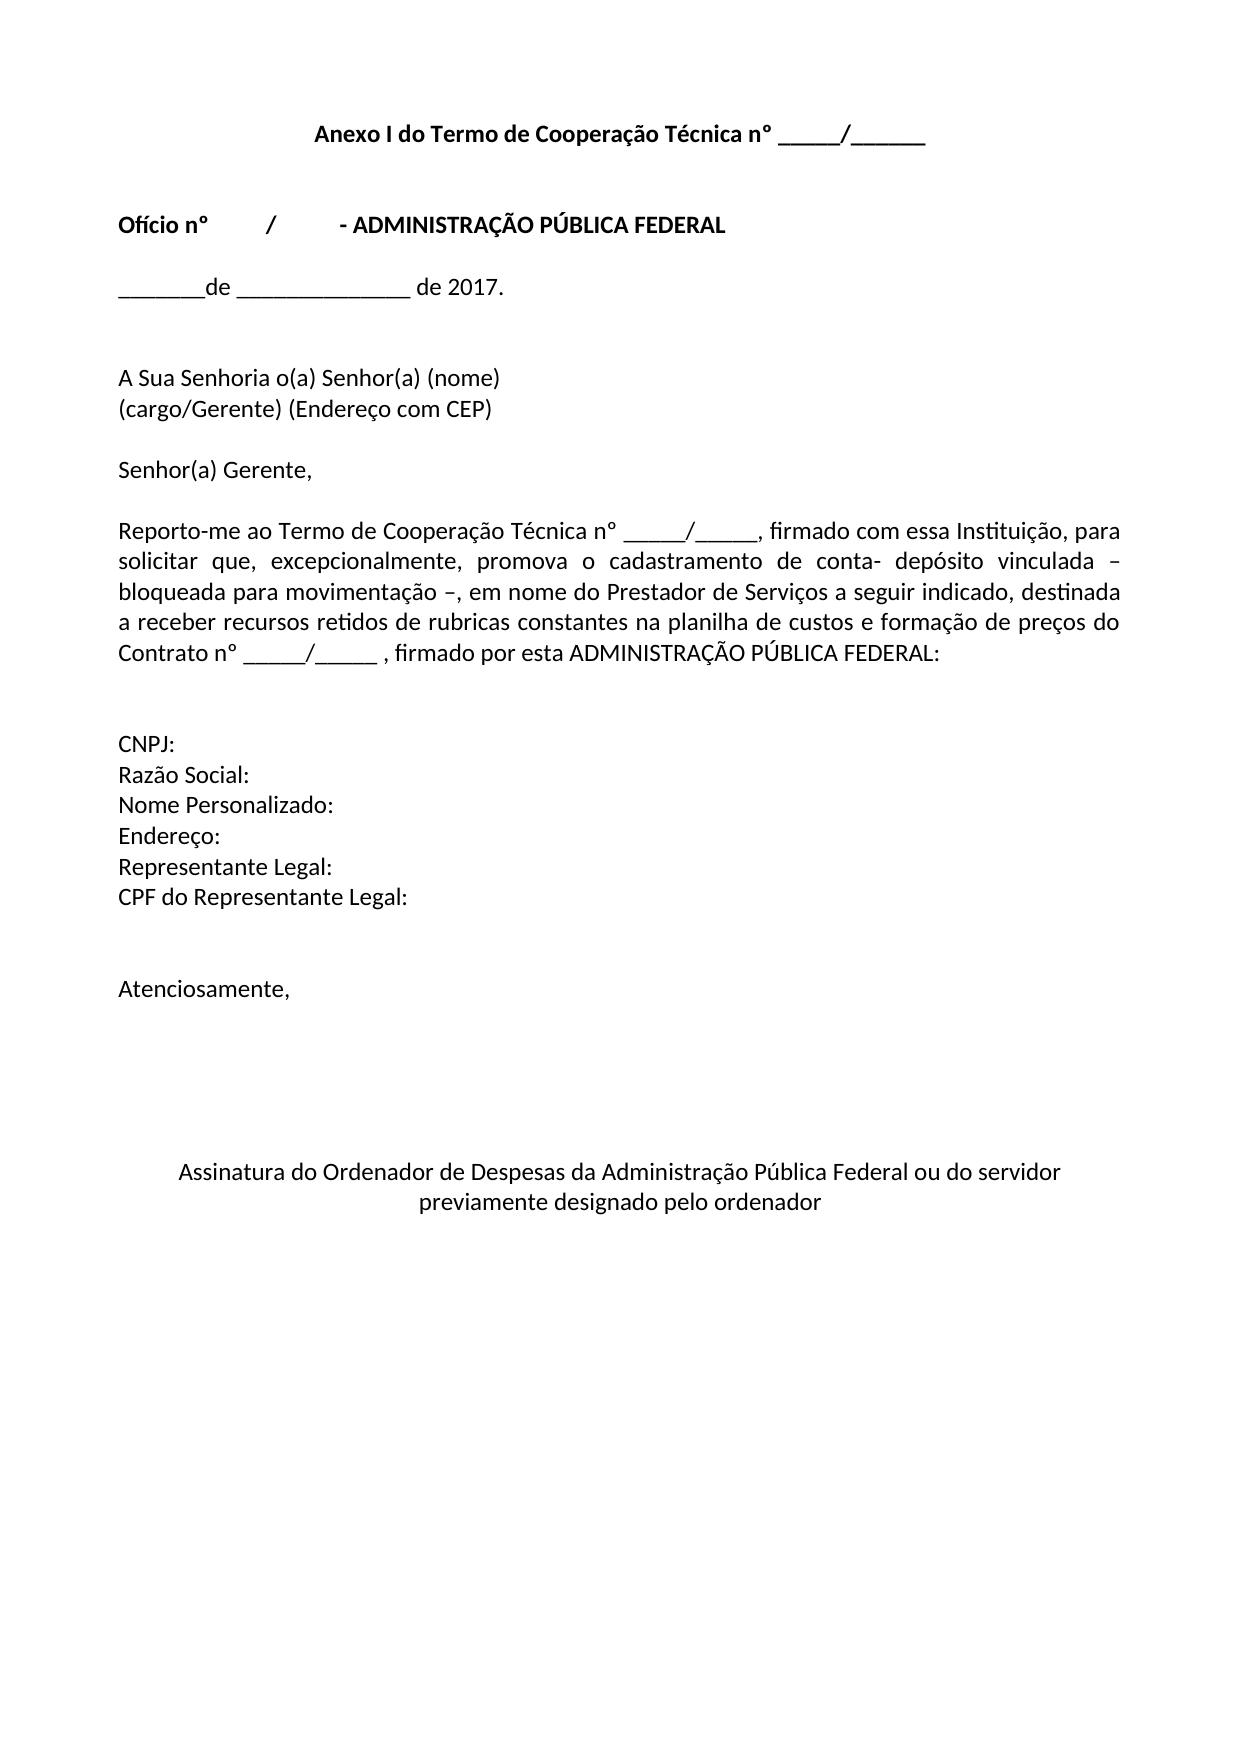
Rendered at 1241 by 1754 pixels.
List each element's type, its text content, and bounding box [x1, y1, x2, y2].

text Senhor(a) Gerente, [118, 454, 1122, 484]
text Razão Social: [118, 759, 1122, 789]
text A Sua Senhoria o(a) Senhor(a) (nome) [118, 362, 1122, 393]
text Endereço: [118, 820, 1122, 851]
text Anexo I do Termo de Cooperação Técnica nº _____/______ [118, 118, 1122, 149]
text Reporto-me ao Termo de Cooperação Técnica nº _____/_____, firmado com essa Instituição, para solicitar que, excepcionalmente, promova o cadastramento de conta- depósito vinculada – bloqueada para movimentação –, em nome do Prestador de Serviços a seguir indicado, destinada a receber recursos retidos de rubricas constantes na planilha de custos e formação de preços do Contrato nº _____/_____ , firmado por esta ADMINISTRAÇÃO PÚBLICA FEDERAL: [118, 515, 1122, 667]
text CNPJ: [118, 728, 1122, 759]
text Nome Personalizado: [118, 789, 1122, 820]
text _______de ______________ de 2017. [118, 271, 1122, 301]
text CPF do Representante Legal: [118, 881, 1122, 912]
text Ofício nº / - ADMINISTRAÇÃO PÚBLICA FEDERAL [118, 210, 1122, 240]
text Atenciosamente, [118, 973, 1122, 1003]
text Representante Legal: [118, 851, 1122, 881]
text Assinatura do Ordenador de Despesas da Administração Pública Federal ou do servidor previamente designado pelo ordenador [118, 1156, 1122, 1217]
text (cargo/Gerente) (Endereço com CEP) [118, 393, 1122, 423]
